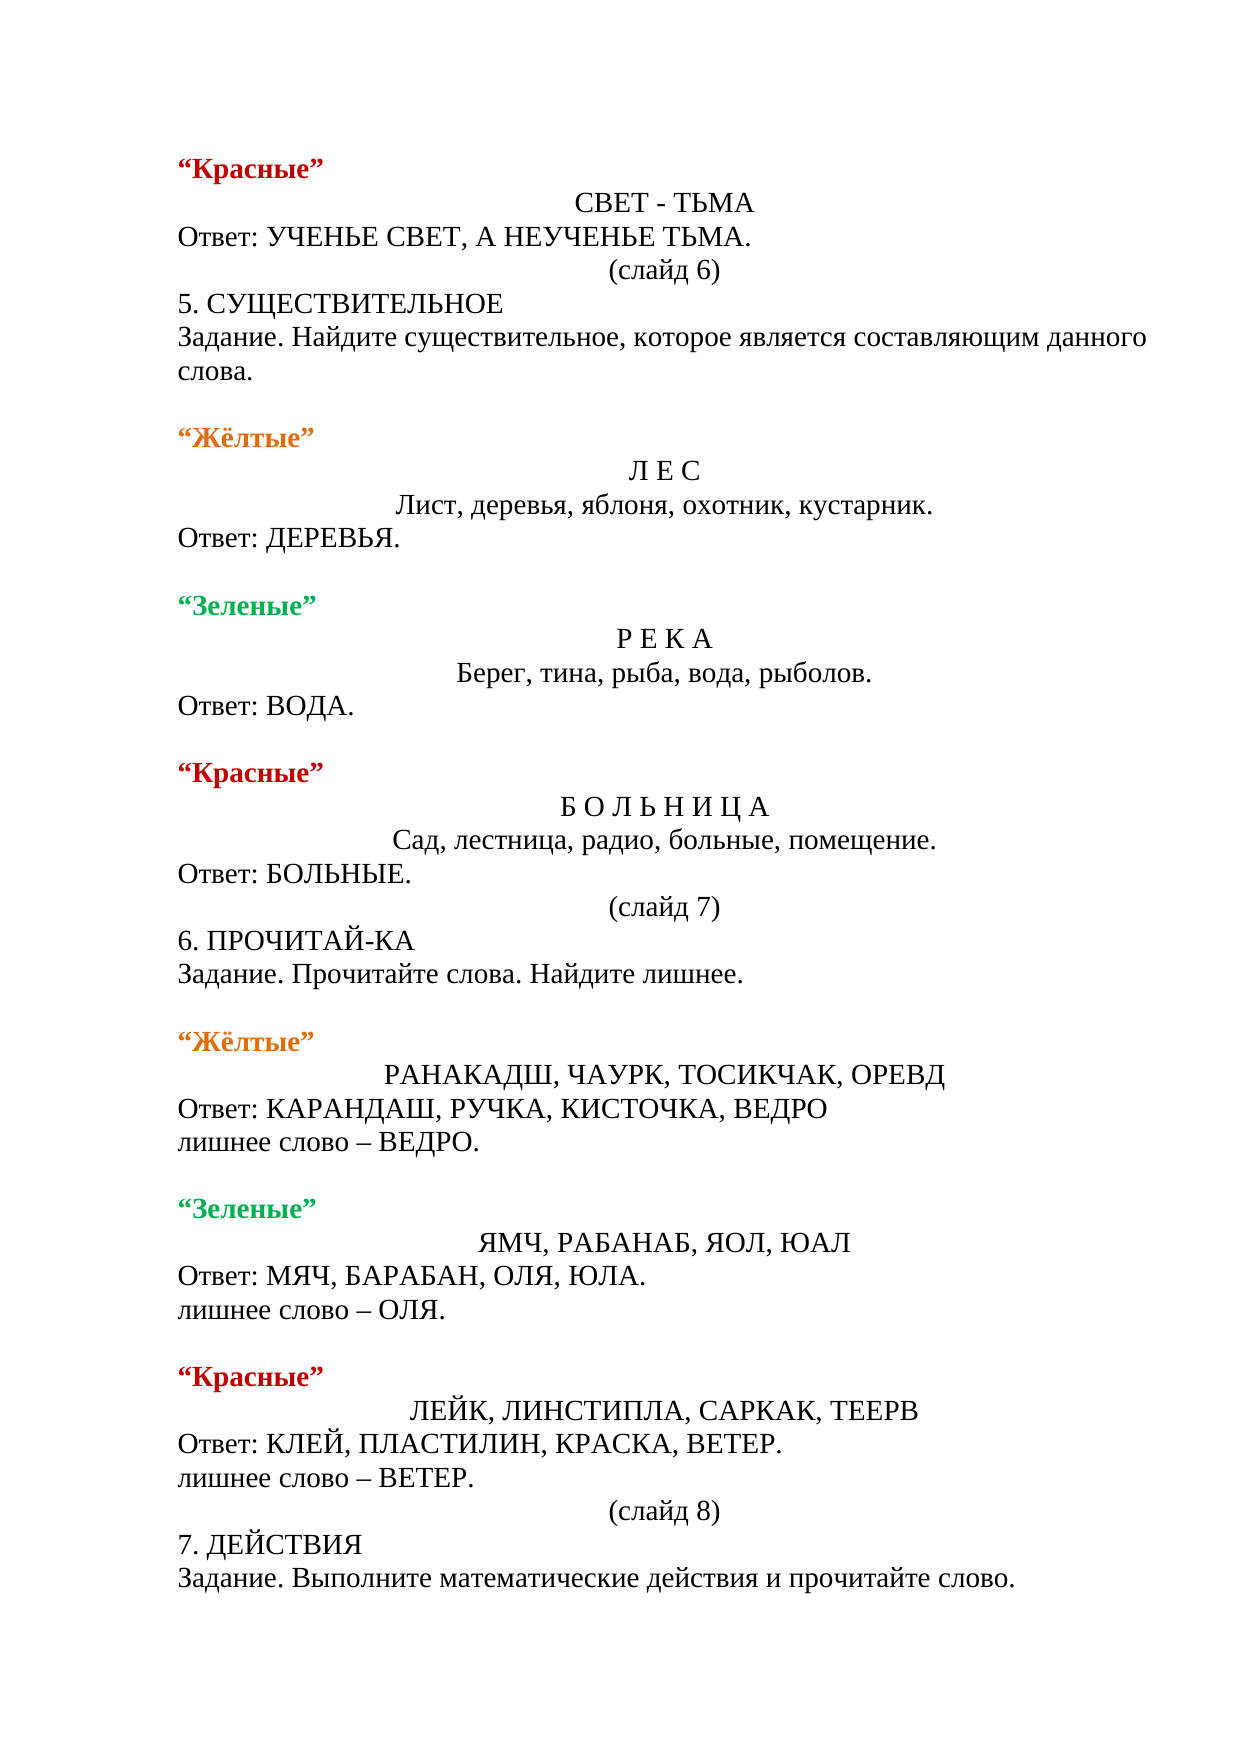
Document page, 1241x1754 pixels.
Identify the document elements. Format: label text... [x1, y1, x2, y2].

text лишнее слово – ВЕДРО. [177, 1124, 1152, 1158]
text “Красные” [177, 152, 1152, 185]
text ЯМЧ, РАБАНАБ, ЯОЛ, ЮАЛ [177, 1225, 1152, 1258]
text Ответ: МЯЧ, БАРАБАН, ОЛЯ, ЮЛА. [177, 1258, 1152, 1292]
text (слайд 7) [177, 889, 1152, 923]
text Лист, деревья, яблоня, охотник, кустарник. [177, 487, 1152, 521]
text Задание. Прочитайте слова. Найдите лишнее. [177, 957, 1152, 990]
text Б О Л Ь Н И Ц А [177, 789, 1152, 822]
text Ответ: КАРАНДАШ, РУЧКА, КИСТОЧКА, ВЕДРО [177, 1091, 1152, 1124]
text Ответ: ДЕРЕВЬЯ. [177, 521, 1152, 554]
text “Красные” [177, 1359, 1152, 1393]
text “Зеленые” [177, 1191, 1152, 1225]
text Ответ: УЧЕНЬЕ СВЕТ, А НЕУЧЕНЬЕ ТЬМА. [177, 219, 1152, 252]
text “Жёлтые” [177, 420, 1152, 453]
text “Красные” [177, 755, 1152, 789]
text Ответ: КЛЕЙ, ПЛАСТИЛИН, КРАСКА, ВЕТЕР. [177, 1426, 1152, 1460]
text ЛЕЙК, ЛИНСТИПЛА, САРКАК, ТЕЕРВ [177, 1393, 1152, 1426]
text СВЕТ - ТЬМА [177, 185, 1152, 219]
text “Зеленые” [177, 588, 1152, 621]
text (слайд 8) [177, 1493, 1152, 1527]
text 6. ПРОЧИТАЙ-КА [177, 923, 1152, 957]
text Л Е С [177, 453, 1152, 487]
text Ответ: ВОДА. [177, 688, 1152, 722]
text Сад, лестница, радио, больные, помещение. [177, 822, 1152, 856]
text лишнее слово – ОЛЯ. [177, 1292, 1152, 1326]
text Р Е К А [177, 621, 1152, 655]
text Берег, тина, рыба, вода, рыболов. [177, 655, 1152, 688]
text Ответ: БОЛЬНЫЕ. [177, 856, 1152, 889]
text “Жёлтые” [177, 1024, 1152, 1057]
text Задание. Выполните математические действия и прочитайте слово. [177, 1560, 1152, 1594]
text Задание. Найдите существительное, которое является составляющим данного слова. [177, 319, 1152, 386]
text (слайд 6) [177, 252, 1152, 286]
text 7. ДЕЙСТВИЯ [177, 1527, 1152, 1560]
text РАНАКАДШ, ЧАУРК, ТОСИКЧАК, ОРЕВД [177, 1057, 1152, 1091]
text 5. СУЩЕСТВИТЕЛЬНОЕ [177, 286, 1152, 319]
text лишнее слово – ВЕТЕР. [177, 1460, 1152, 1493]
